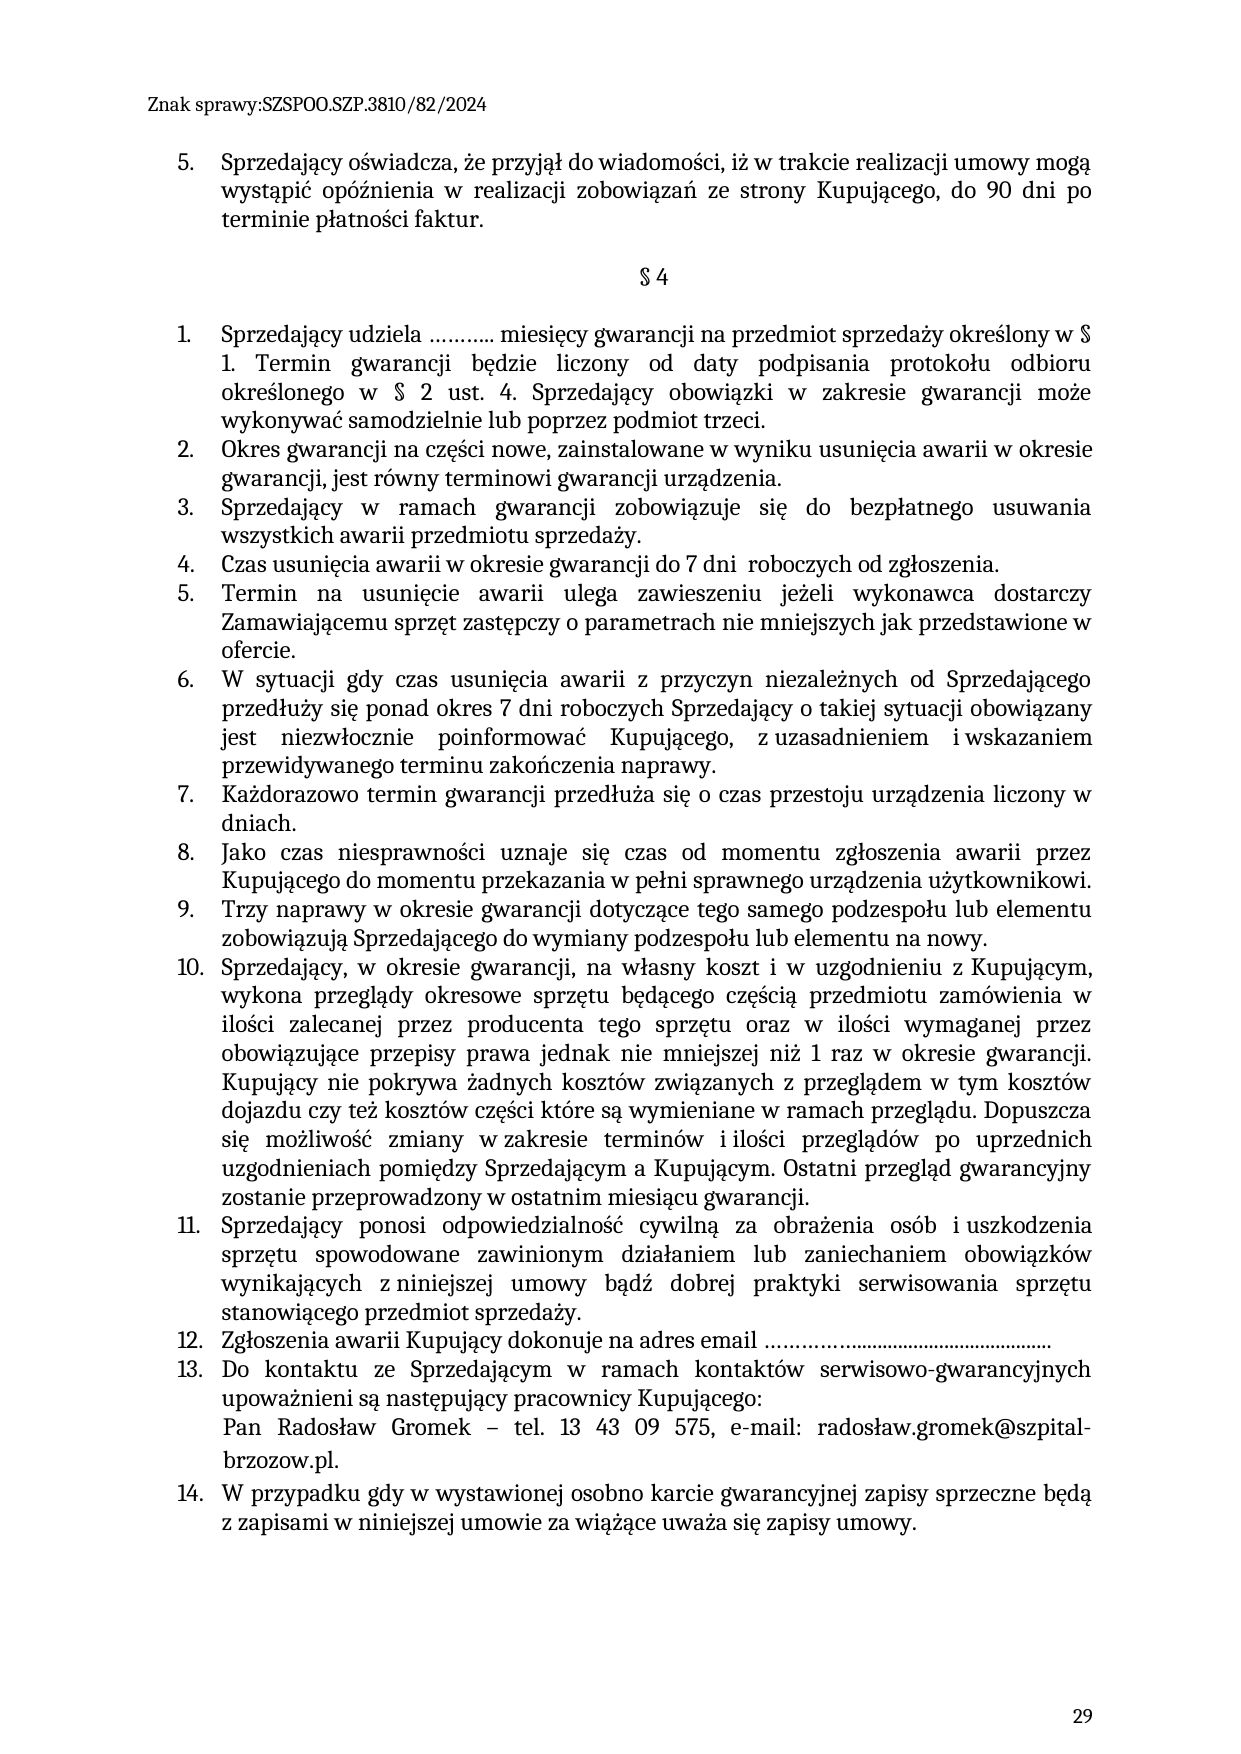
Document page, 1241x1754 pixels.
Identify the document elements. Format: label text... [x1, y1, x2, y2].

list Zgłoszenia awarii Kupujący dokonuje na adres email ……………...................................... [177, 1326, 1093, 1355]
list W przypadku gdy w wystawionej osobno karcie gwarancyjnej zapisy sprzeczne będą z zapisami w niniejszej umowie za wiążące uważa się zapisy umowy. [177, 1479, 1093, 1536]
list Pan Radosław Gromek – tel. 13 43 09 575, e-mail: radosław.gromek@szpital-brzozow.pl. [223, 1413, 1093, 1474]
list Termin na usunięcie awarii ulega zawieszeniu jeżeli wykonawca dostarczy Zamawiającemu sprzęt zastępczy o parametrach nie mniejszych jak przedstawione w ofercie. [177, 579, 1093, 665]
list Trzy naprawy w okresie gwarancji dotyczące tego samego podzespołu lub elementu zobowiązują Sprzedającego do wymiany podzespołu lub elementu na nowy. [177, 895, 1093, 953]
list Okres gwarancji na części nowe, zainstalowane w wyniku usunięcia awarii w okresie gwarancji, jest równy terminowi gwarancji urządzenia. [177, 435, 1093, 493]
list Sprzedający oświadcza, że przyjął do wiadomości, iż w trakcie realizacji umowy mogą wystąpić opóźnienia w realizacji zobowiązań ze strony Kupującego, do 90 dni po terminie płatności faktur. [177, 148, 1093, 234]
list Czas usunięcia awarii w okresie gwarancji do 7 dni roboczych od zgłoszenia. [177, 550, 1093, 579]
list Sprzedający ponosi odpowiedzialność cywilną za obrażenia osób i uszkodzenia sprzętu spowodowane zawinionym działaniem lub zaniechaniem obowiązków wynikających z niniejszej umowy bądź dobrej praktyki serwisowania sprzętu stanowiącego przedmiot sprzedaży. [177, 1211, 1093, 1326]
list W sytuacji gdy czas usunięcia awarii z przyczyn niezależnych od Sprzedającego przedłuży się ponad okres 7 dni roboczych Sprzedający o takiej sytuacji obowiązany jest niezwłocznie poinformować Kupującego, z uzasadnieniem i wskazaniem przewidywanego terminu zakończenia naprawy. [177, 665, 1093, 780]
list Jako czas niesprawności uznaje się czas od momentu zgłoszenia awarii przez Kupującego do momentu przekazania w pełni sprawnego urządzenia użytkownikowi. [177, 838, 1093, 895]
list Sprzedający, w okresie gwarancji, na własny koszt i w uzgodnieniu z Kupującym, wykona przeglądy okresowe sprzętu będącego częścią przedmiotu zamówienia w ilości zalecanej przez producenta tego sprzętu oraz w ilości wymaganej przez obowiązujące przepisy prawa jednak nie mniejszej niż 1 raz w okresie gwarancji. Kupujący nie pokrywa żadnych kosztów związanych z przeglądem w tym kosztów dojazdu czy też kosztów części które są wymieniane w ramach przeglądu. Dopuszcza się możliwość zmiany w zakresie terminów i ilości przeglądów po uprzednich uzgodnieniach pomiędzy Sprzedającym a Kupującym. Ostatni przegląd gwarancyjny zostanie przeprowadzony w ostatnim miesiącu gwarancji. [177, 953, 1093, 1211]
text § 4 [259, 263, 1093, 291]
list Sprzedający w ramach gwarancji zobowiązuje się do bezpłatnego usuwania wszystkich awarii przedmiotu sprzedaży. [177, 493, 1093, 550]
list Każdorazowo termin gwarancji przedłuża się o czas przestoju urządzenia liczony w dniach. [177, 780, 1093, 838]
list Do kontaktu ze Sprzedającym w ramach kontaktów serwisowo-gwarancyjnych upoważnieni są następujący pracownicy Kupującego: [177, 1355, 1093, 1413]
list Sprzedający udziela ……….. miesięcy gwarancji na przedmiot sprzedaży określony w § 1. Termin gwarancji będzie liczony od daty podpisania protokołu odbioru określonego w § 2 ust. 4. Sprzedający obowiązki w zakresie gwarancji może wykonywać samodzielnie lub poprzez podmiot trzeci. [177, 320, 1093, 435]
